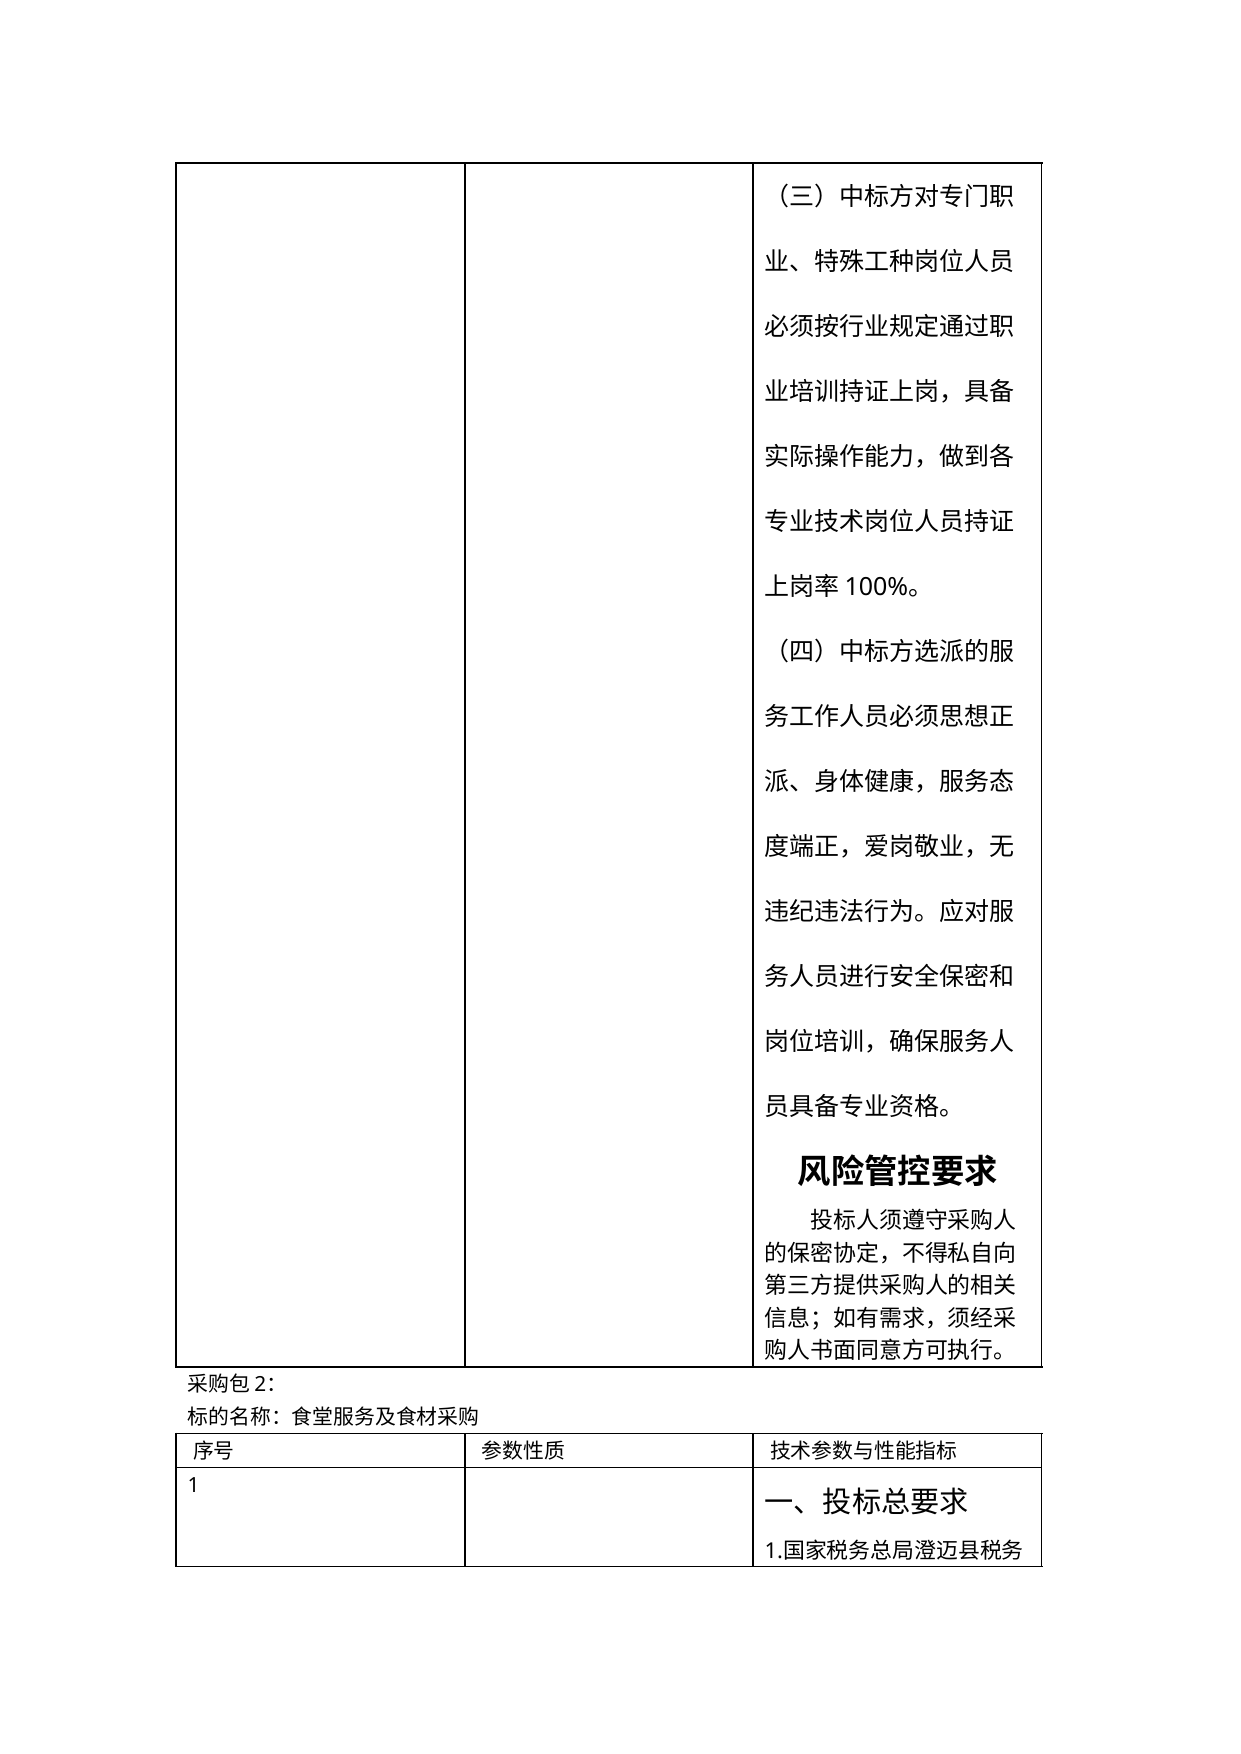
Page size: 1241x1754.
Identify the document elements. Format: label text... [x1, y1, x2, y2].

table_cell [466, 1468, 752, 1566]
table_header 技术参数与性能指标 [754, 1434, 1041, 1467]
table_header 参数性质 [466, 1434, 752, 1467]
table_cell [754, 164, 1041, 1366]
table_header 序号 [177, 1434, 464, 1467]
table_cell 1 [177, 1468, 464, 1566]
text 采购包2： [187, 1368, 1053, 1400]
table_cell [466, 164, 752, 1366]
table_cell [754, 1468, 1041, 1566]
table_cell 3 [177, 164, 464, 1366]
text 标的名称：食堂服务及食材采购 [187, 1400, 1053, 1433]
